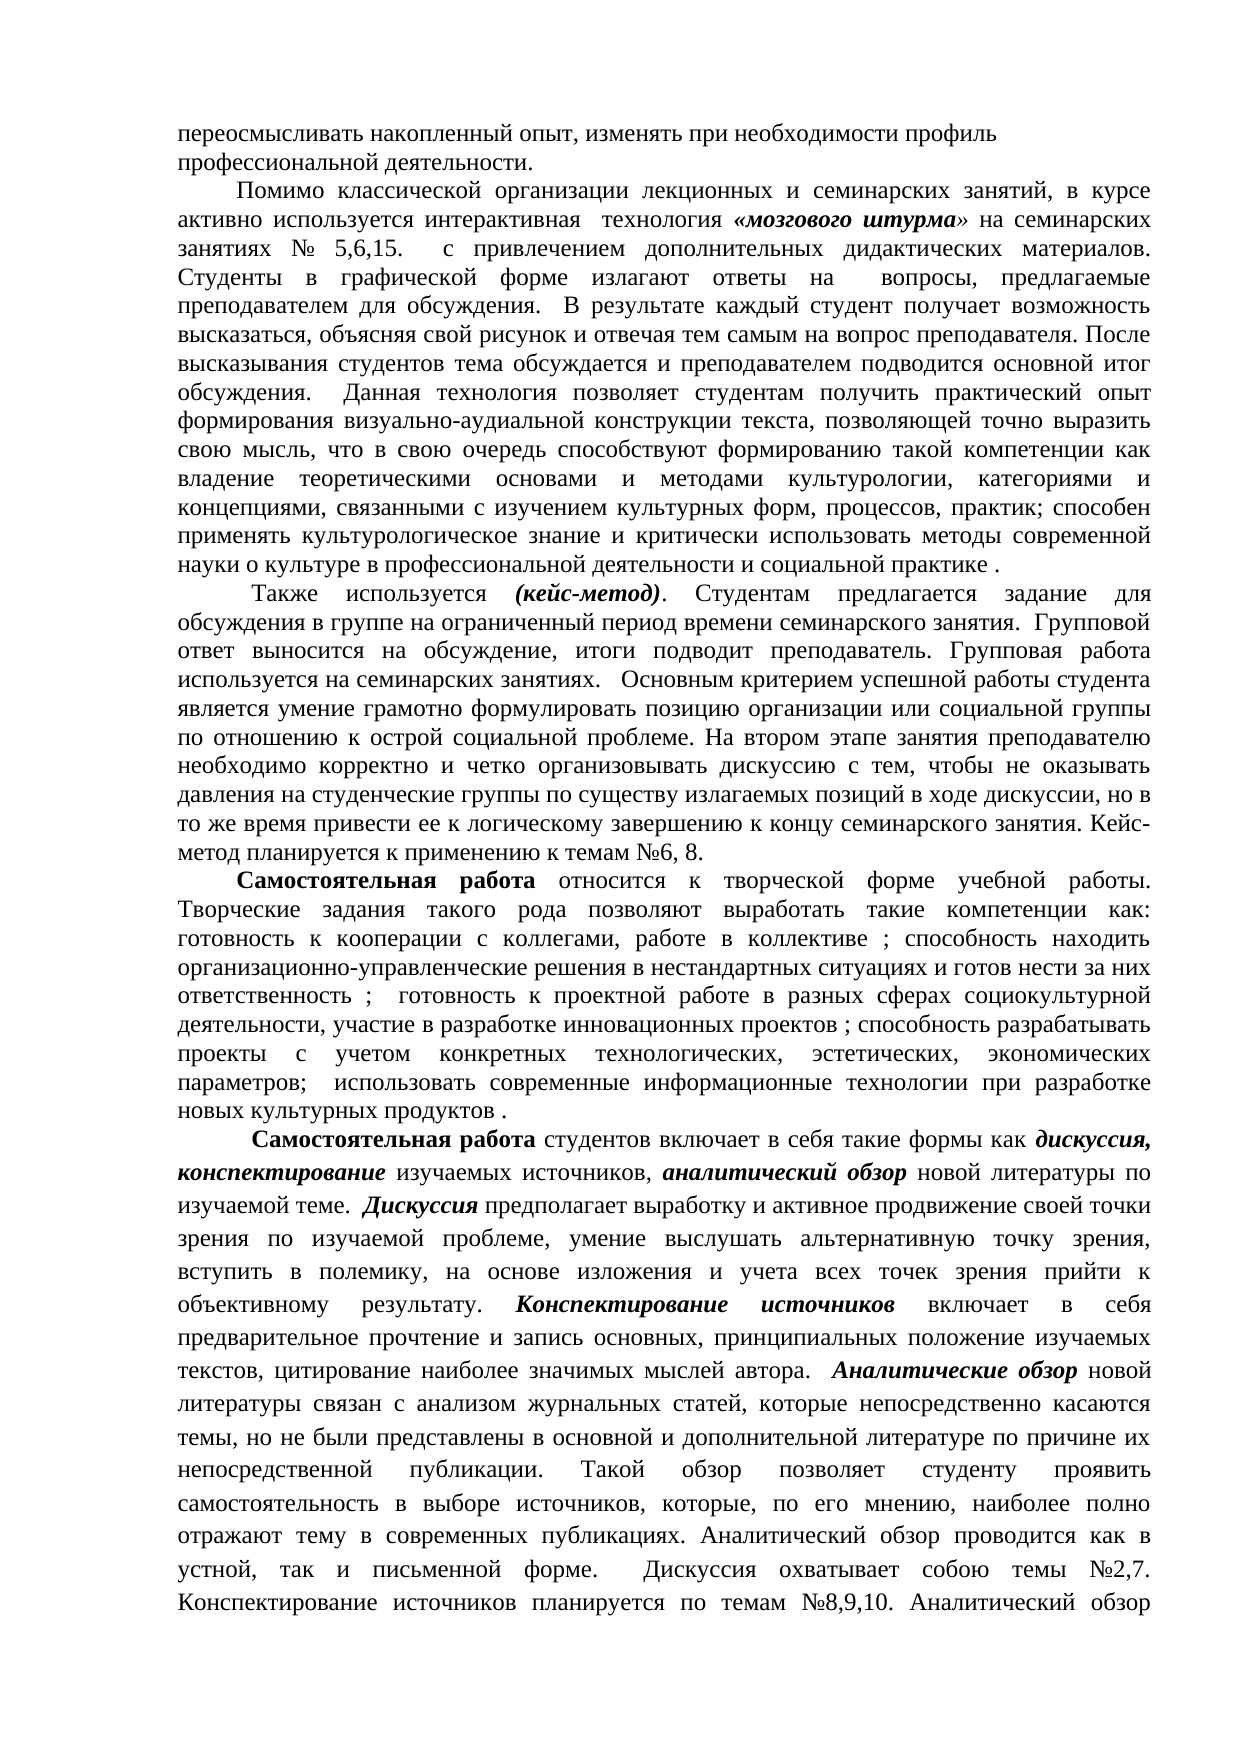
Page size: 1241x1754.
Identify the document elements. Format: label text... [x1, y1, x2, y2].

text Помимо классической организации лекционных и семинарских занятий, в курсе активно используется интерактивная технология «мозгового штурма» на семинарских занятиях № 5,6,15. с привлечением дополнительных дидактических материалов. Студенты в графической форме излагают ответы на вопросы, предлагаемые преподавателем для обсуждения. В результате каждый студент получает возможность высказаться, объясняя свой рисунок и отвечая тем самым на вопрос преподавателя. После высказывания студентов тема обсуждается и преподавателем подводится основной итог обсуждения. Данная технология позволяет студентам получить практический опыт формирования визуально-аудиальной конструкции текста, позволяющей точно выразить свою мысль, что в свою очередь способствуют формированию такой компетенции как владение теоретическими основами и методами культурологии, категориями и концепциями, связанными с изучением культурных форм, процессов, практик; способен применять культурологическое знание и критически использовать методы современной науки о культуре в профессиональной деятельности и социальной практике . [177, 176, 1152, 578]
text Самостоятельная работа относится к творческой форме учебной работы. Творческие задания такого рода позволяют выработать такие компетенции как: готовность к кооперации с коллегами, работе в коллективе ; способность находить организационно-управленческие решения в нестандартных ситуациях и готов нести за них ответственность ; готовность к проектной работе в разных сферах социокультурной деятельности, участие в разработке инновационных проектов ; способность разрабатывать проекты с учетом конкретных технологических, эстетических, экономических параметров; использовать современные информационные технологии при разработке новых культурных продуктов . [177, 866, 1152, 1124]
text Также используется (кейс-метод). Студентам предлагается задание для обсуждения в группе на ограниченный период времени семинарского занятия. Групповой ответ выносится на обсуждение, итоги подводит преподаватель. Групповая работа используется на семинарских занятиях. Основным критерием успешной работы студента является умение грамотно формулировать позицию организации или социальной группы по отношению к острой социальной проблеме. На втором этапе занятия преподавателю необходимо корректно и четко организовывать дискуссию с тем, чтобы не оказывать давления на студенческие группы по существу излагаемых позиций в ходе дискуссии, но в то же время привести ее к логическому завершению к концу семинарского занятия. Кейс-метод планируется к применению к темам №6, 8. [177, 578, 1152, 866]
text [177, 1124, 1152, 1615]
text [177, 118, 1152, 176]
